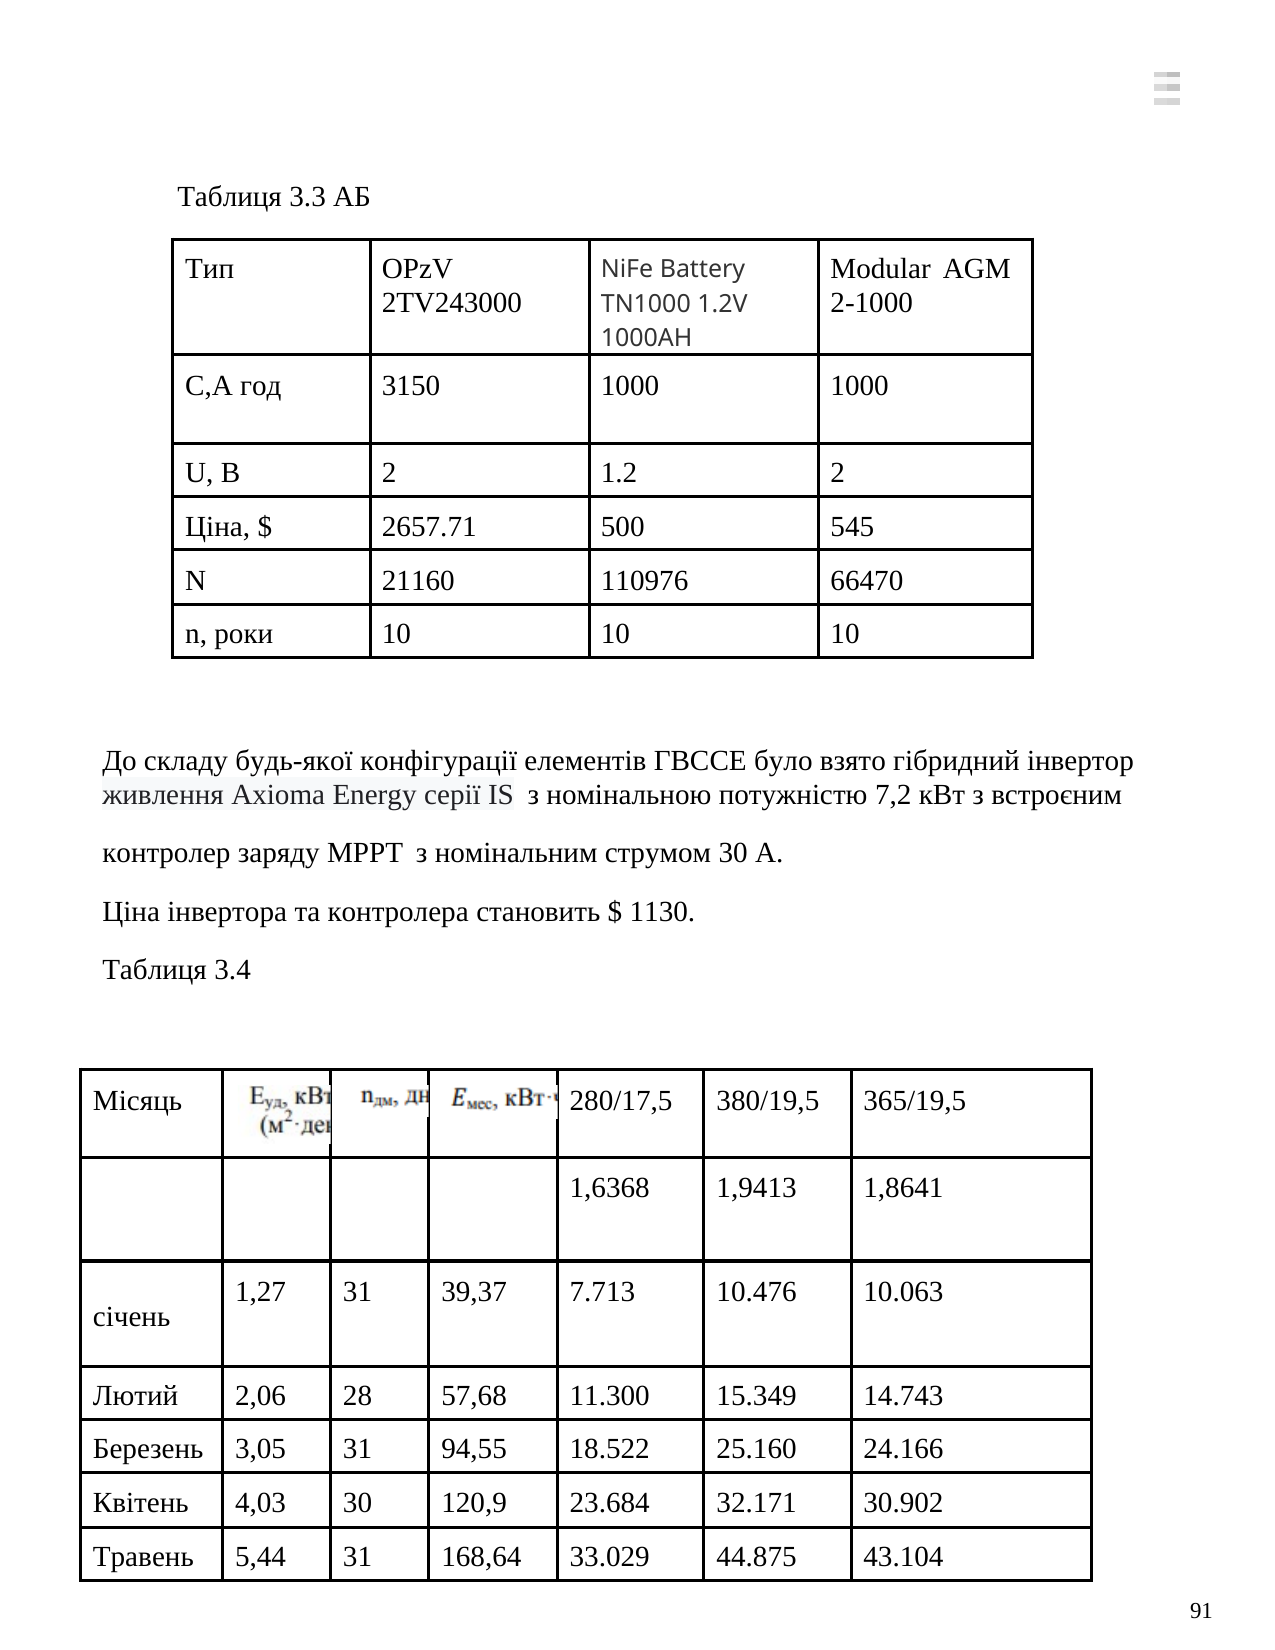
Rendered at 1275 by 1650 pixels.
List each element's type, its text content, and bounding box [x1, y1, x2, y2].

table_cell 21160 [372, 551, 588, 603]
table_header 280/17,5 [559, 1071, 702, 1156]
text Таблиця 3.4 [102, 953, 1212, 986]
table_header [332, 1071, 427, 1156]
table_cell Травень [82, 1529, 221, 1579]
table_cell 1,9413 [705, 1159, 850, 1259]
table_cell 10 [591, 606, 817, 656]
table_cell 110976 [591, 551, 817, 603]
table_header 365/19,5 [853, 1071, 1090, 1156]
table_header Modular AGM 2-1000 [820, 241, 1031, 353]
table_cell [82, 1159, 221, 1259]
table_cell 2657.71 [372, 498, 588, 548]
table_cell 11.300 [559, 1368, 702, 1418]
table_cell 10 [820, 606, 1031, 656]
table_cell 44.875 [705, 1529, 850, 1579]
picture [444, 1085, 558, 1119]
picture [237, 1085, 331, 1144]
table_cell 1,8641 [853, 1159, 1090, 1259]
text До складу будь-якої конфігурації елементів ГВССЕ було взято гібридний інвертор живлення Axioma Energy серії IS з номінальною потужністю 7,2 кВт з встроєним [102, 743, 1171, 810]
table_cell 25.160 [705, 1421, 850, 1471]
table_cell 23.684 [559, 1474, 702, 1526]
table_cell 4,03 [224, 1474, 329, 1526]
table_cell 66470 [820, 551, 1031, 603]
table_cell Квітень [82, 1474, 221, 1526]
table_cell 28 [332, 1368, 427, 1418]
table_cell [224, 1159, 329, 1259]
text контролер заряду MPPT з номінальним струмом 30 А. Ціна інвертора та контролера становить $ 1130. [102, 835, 793, 927]
table_cell Березень [82, 1421, 221, 1471]
table_cell 1,27 [224, 1263, 329, 1364]
table_cell n, роки [174, 606, 369, 656]
table_cell 15.349 [705, 1368, 850, 1418]
table_cell 2,06 [224, 1368, 329, 1418]
table_cell 3,05 [224, 1421, 329, 1471]
picture [345, 1085, 429, 1117]
table_cell 3150 [372, 356, 588, 442]
table_cell 30 [332, 1474, 427, 1526]
table_cell [430, 1159, 556, 1259]
table_cell 39,37 [430, 1263, 556, 1364]
table_cell 31 [332, 1421, 427, 1471]
table_cell 10.063 [853, 1263, 1090, 1364]
table_cell 120,9 [430, 1474, 556, 1526]
table_cell 545 [820, 498, 1031, 548]
table_cell [332, 1159, 427, 1259]
table_cell 1000 [591, 356, 817, 442]
table_header OPzV 2TV243000 [372, 241, 588, 353]
table_header Тип [174, 241, 369, 353]
table_cell 31 [332, 1263, 427, 1364]
table_cell 30.902 [853, 1474, 1090, 1526]
table_cell 1,6368 [559, 1159, 702, 1259]
table_header 380/19,5 [705, 1071, 850, 1156]
table_cell 18.522 [559, 1421, 702, 1471]
picture [1142, 72, 1194, 105]
table_header [430, 1071, 556, 1156]
table_cell Лютий [82, 1368, 221, 1418]
table_cell 10 [372, 606, 588, 656]
table_cell 1.2 [591, 445, 817, 495]
table_cell 57,68 [430, 1368, 556, 1418]
table_header [224, 1071, 329, 1156]
table_cell січень [82, 1263, 221, 1364]
table_header Місяць [82, 1071, 221, 1156]
table_cell 31 [332, 1529, 427, 1579]
text Таблиця 3.3 АБ [177, 179, 1212, 213]
table_cell 14.743 [853, 1368, 1090, 1418]
table_cell 168,64 [430, 1529, 556, 1579]
table_cell 1000 [820, 356, 1031, 442]
table_cell 24.166 [853, 1421, 1090, 1471]
table_cell 7.713 [559, 1263, 702, 1364]
table_cell 94,55 [430, 1421, 556, 1471]
table_cell U, B [174, 445, 369, 495]
table_cell 43.104 [853, 1529, 1090, 1579]
table_cell 33.029 [559, 1529, 702, 1579]
table_cell Ціна, $ [174, 498, 369, 548]
table_cell 2 [820, 445, 1031, 495]
table_cell 2 [372, 445, 588, 495]
table_cell 500 [591, 498, 817, 548]
table_cell 5,44 [224, 1529, 329, 1579]
table_cell 10.476 [705, 1263, 850, 1364]
table_cell N [174, 551, 369, 603]
table_cell С,А год [174, 356, 369, 442]
table_cell 32.171 [705, 1474, 850, 1526]
table_header NiFe Battery TN1000 1.2V 1000AH [591, 241, 817, 353]
